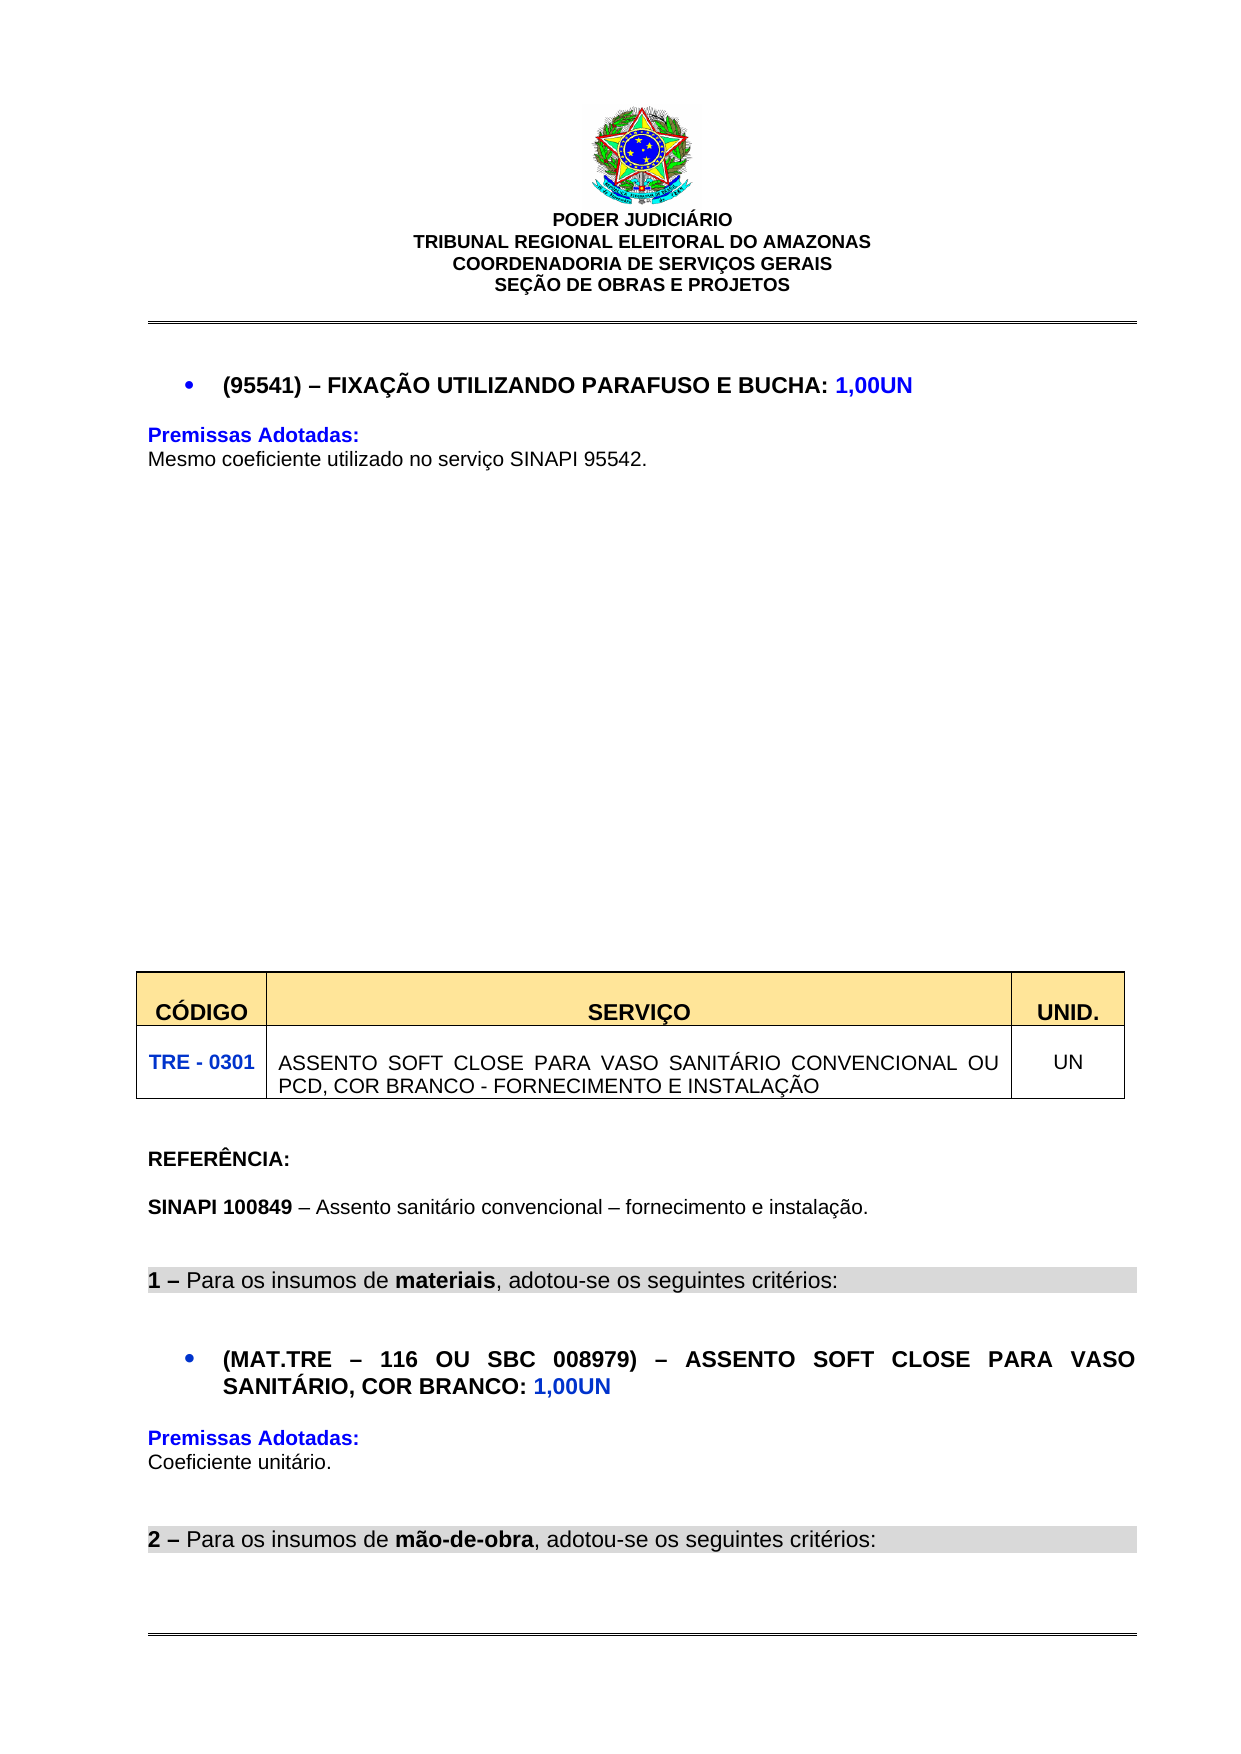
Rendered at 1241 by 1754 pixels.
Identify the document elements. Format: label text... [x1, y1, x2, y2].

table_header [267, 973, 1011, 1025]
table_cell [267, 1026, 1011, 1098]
text Premissas Adotadas: [148, 423, 1137, 447]
text Coeficiente unitário. [148, 1449, 1137, 1473]
text REFERÊNCIA: [148, 1147, 1137, 1171]
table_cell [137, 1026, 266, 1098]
text 2 – Para os insumos de mão-de-obra, adotou-se os seguintes critérios: [148, 1526, 1137, 1553]
text Mesmo coeficiente utilizado no serviço SINAPI 95542. [148, 447, 1137, 471]
list (95541) – FIXAÇÃO UTILIZANDO PARAFUSO E BUCHA: 1,00UN [185, 372, 1137, 399]
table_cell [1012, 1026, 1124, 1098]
text SINAPI 100849 – Assento sanitário convencional – fornecimento e instalação. [148, 1195, 1137, 1219]
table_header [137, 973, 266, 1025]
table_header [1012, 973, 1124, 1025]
text 1 – Para os insumos de materiais, adotou-se os seguintes critérios: [148, 1267, 1137, 1293]
list (MAT.TRE – 116 OU SBC 008979) – ASSENTO SOFT CLOSE PARA VASO SANITÁRIO, COR BRANCO: 1,00UN [185, 1346, 1137, 1399]
text Premissas Adotadas: [148, 1426, 1137, 1449]
